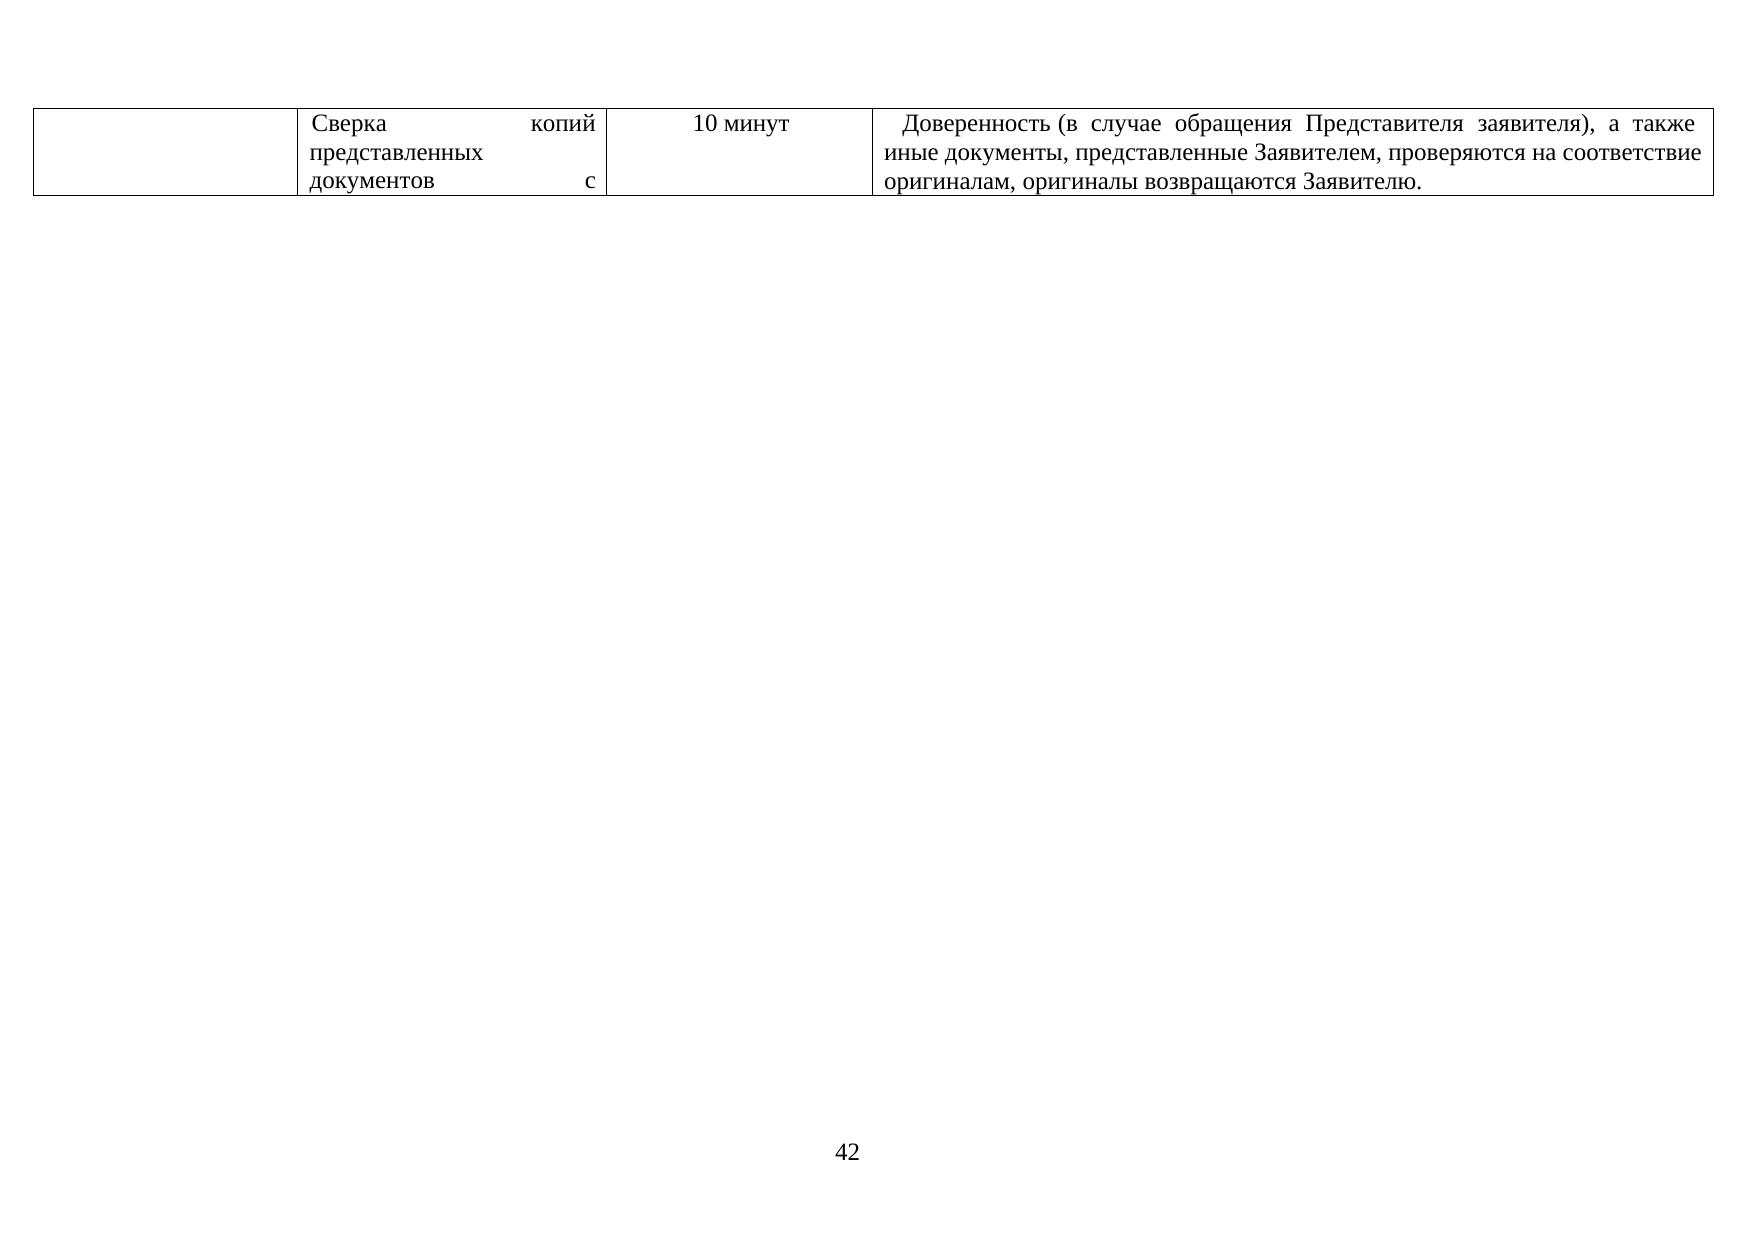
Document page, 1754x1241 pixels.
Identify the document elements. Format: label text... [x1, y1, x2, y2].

table_cell 10 минут [607, 109, 872, 195]
table_cell Доверенность (в случае обращения Представителя заявителя), а также иные документы, представленные Заявителем, проверяются на соответствие оригиналам, оригиналы возвращаются Заявителю. [873, 109, 1713, 195]
table_cell Сверка копий представленных документов с [298, 109, 606, 195]
